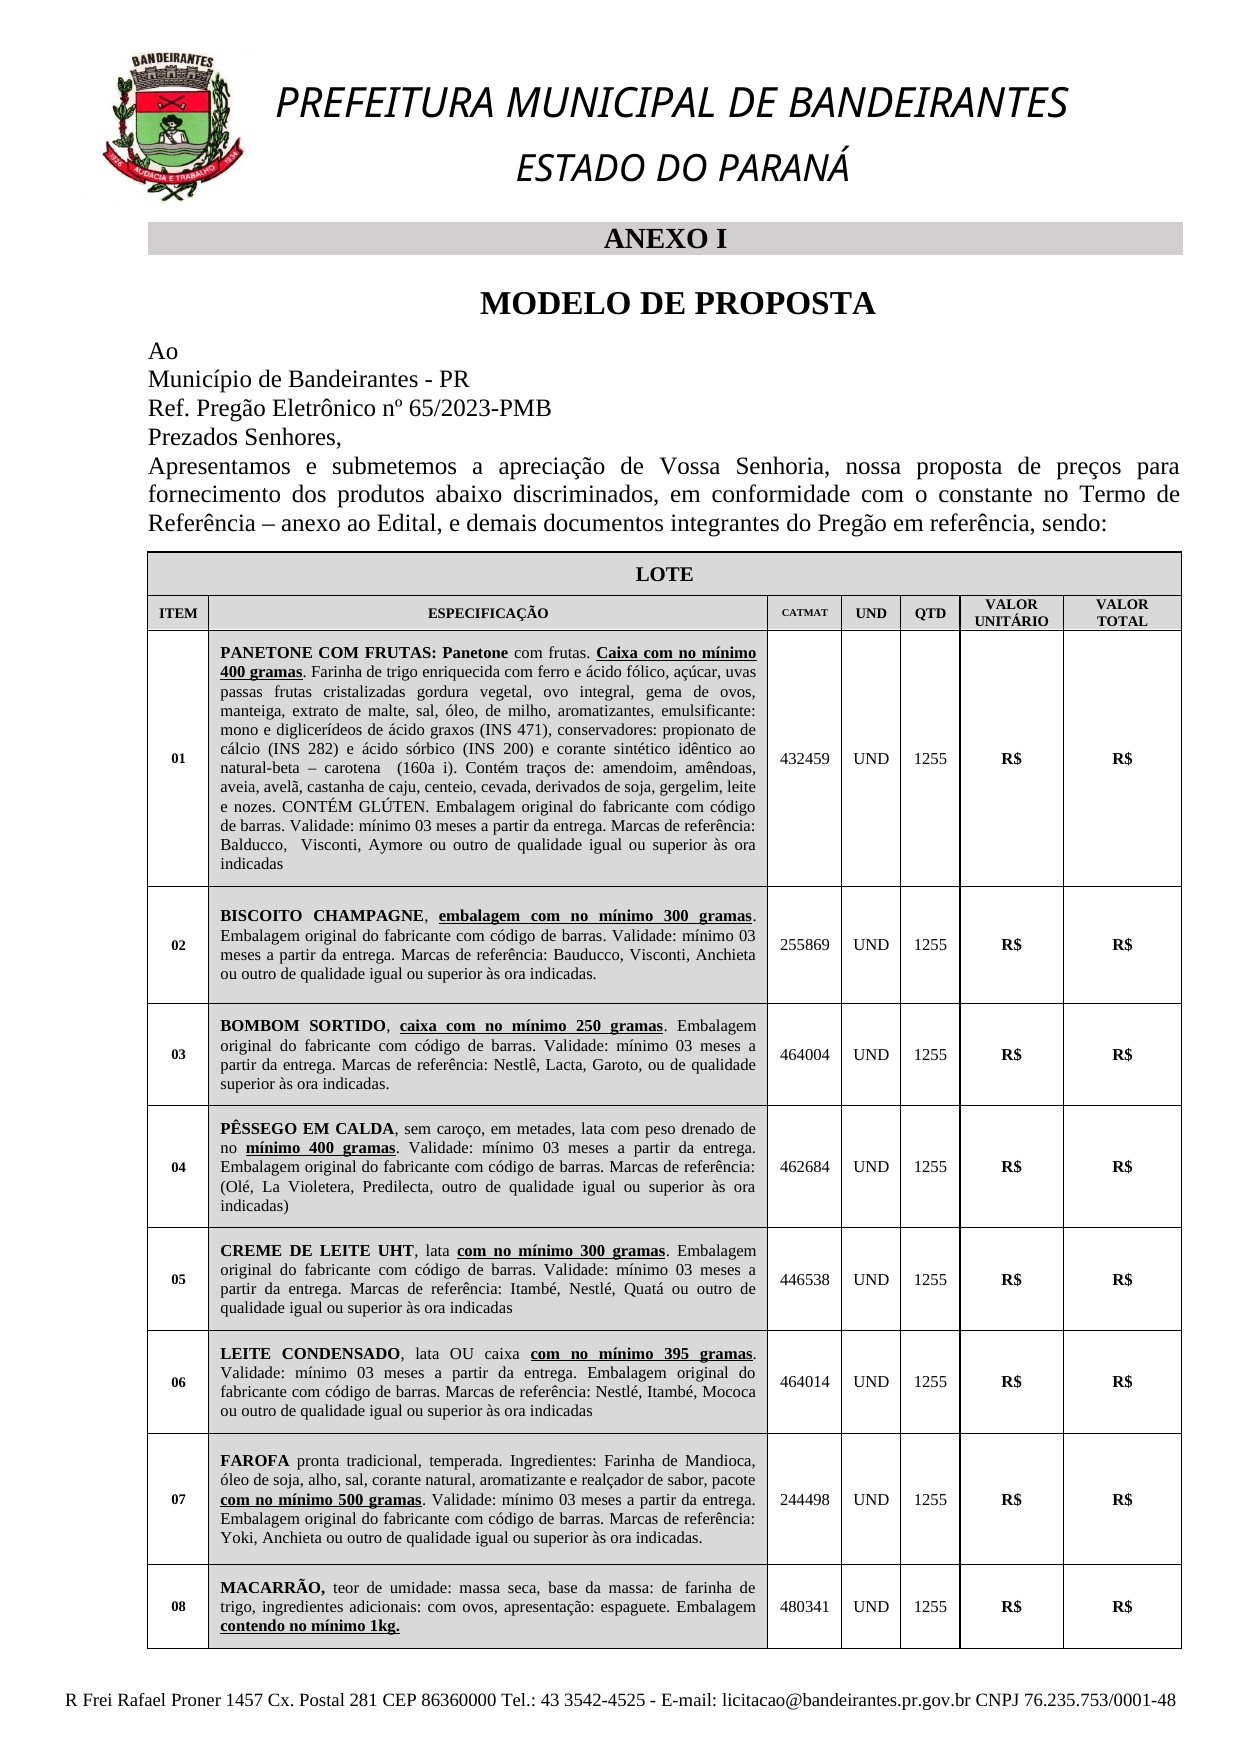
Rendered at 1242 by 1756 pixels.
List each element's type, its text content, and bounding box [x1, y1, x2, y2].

table_cell 02 [148, 887, 208, 1003]
table_cell 255869 [768, 887, 841, 1003]
table_cell 1255 [901, 631, 959, 886]
table_cell CATMAT [768, 596, 841, 629]
table_cell 1255 [901, 1106, 959, 1227]
table_cell R$ [1064, 631, 1181, 886]
table_cell ITEM [148, 596, 208, 629]
table_cell PÊSSEGO EM CALDA, sem caroço, em metades, lata com peso drenado de no mínimo 400 gramas. Validade: mínimo 03 meses a partir da entrega. Embalagem original do fabricante com código de barras. Marcas de referência: (Olé, La Violetera, Predilecta, outro de qualidade igual ou superior às ora indicadas) [209, 1106, 767, 1227]
table_cell R$ [961, 1331, 1063, 1433]
table_cell R$ [961, 887, 1063, 1003]
table_cell 462684 [768, 1106, 841, 1227]
text ANEXO I [148, 222, 1183, 255]
table_cell 464014 [768, 1331, 841, 1433]
table_cell 08 [148, 1565, 208, 1648]
table_cell R$ [1064, 1565, 1181, 1648]
table_cell VALOR TOTAL [1064, 596, 1181, 629]
text Ao [148, 336, 1134, 364]
table_cell UND [842, 1565, 900, 1648]
table_cell 07 [148, 1434, 208, 1564]
table_cell FAROFA pronta tradicional, temperada. Ingredientes: Farinha de Mandioca, óleo de soja, alho, sal, corante natural, aromatizante e realçador de sabor, pacote com no mínimo 500 gramas. Validade: mínimo 03 meses a partir da entrega. Embalagem original do fabricante com código de barras. Marcas de referência: Yoki, Anchieta ou outro de qualidade igual ou superior às ora indicadas. [209, 1434, 767, 1564]
table_cell PANETONE COM FRUTAS: Panetone com frutas. Caixa com no mínimo 400 gramas. Farinha de trigo enriquecida com ferro e ácido fólico, açúcar, uvas passas frutas cristalizadas gordura vegetal, ovo integral, gema de ovos, manteiga, extrato de malte, sal, óleo, de milho, aromatizantes, emulsificante: mono e diglicerídeos de ácido graxos (INS 471), conservadores: propionato de cálcio (INS 282) e ácido sórbico (INS 200) e corante sintético idêntico ao natural-beta – carotena (160a i). Contém traços de: amendoim, amêndoas, aveia, avelã, castanha de caju, centeio, cevada, derivados de soja, gergelim, leite e nozes. CONTÉM GLÚTEN. Embalagem original do fabricante com código de barras. Validade: mínimo 03 meses a partir da entrega. Marcas de referência: Balducco, Visconti, Aymore ou outro de qualidade igual ou superior às ora indicadas [209, 631, 767, 886]
table_cell UND [842, 631, 900, 886]
table_cell 1255 [901, 887, 959, 1003]
table_cell R$ [1064, 1331, 1181, 1433]
table_cell UND [842, 1228, 900, 1330]
table_cell 480341 [768, 1565, 841, 1648]
table_cell 03 [148, 1004, 208, 1105]
table_cell BISCOITO CHAMPAGNE, embalagem com no mínimo 300 gramas. Embalagem original do fabricante com código de barras. Validade: mínimo 03 meses a partir da entrega. Marcas de referência: Bauducco, Visconti, Anchieta ou outro de qualidade igual ou superior às ora indicadas. [209, 887, 767, 1003]
table_cell 432459 [768, 631, 841, 886]
table_cell 06 [148, 1331, 208, 1433]
table_cell R$ [1064, 1004, 1181, 1105]
table_cell R$ [961, 1004, 1063, 1105]
table_cell R$ [1064, 1434, 1181, 1564]
text MODELO DE PROPOSTA [222, 283, 1134, 321]
table_cell 1255 [901, 1228, 959, 1330]
table_cell R$ [961, 631, 1063, 886]
table_cell 446538 [768, 1228, 841, 1330]
table_cell VALOR UNITÁRIO [961, 596, 1063, 629]
text Ref. Pregão Eletrônico nº 65/2023-PMB [148, 393, 1134, 422]
table_cell CREME DE LEITE UHT, lata com no mínimo 300 gramas. Embalagem original do fabricante com código de barras. Validade: mínimo 03 meses a partir da entrega. Marcas de referência: Itambé, Nestlé, Quatá ou outro de qualidade igual ou superior às ora indicadas [209, 1228, 767, 1330]
table_cell 1255 [901, 1565, 959, 1648]
text Prezados Senhores, [148, 422, 1134, 451]
table_cell 1255 [901, 1434, 959, 1564]
table_cell QTD [901, 596, 959, 629]
table_cell MACARRÃO, teor de umidade: massa seca, base da massa: de farinha de trigo, ingredientes adicionais: com ovos, apresentação: espaguete. Embalagem contendo no mínimo 1kg. [209, 1565, 767, 1648]
table_header LOTE [148, 553, 1181, 595]
table_cell R$ [961, 1228, 1063, 1330]
table_cell R$ [961, 1434, 1063, 1564]
picture [85, 52, 255, 209]
table_cell 1255 [901, 1004, 959, 1105]
table_cell R$ [1064, 887, 1181, 1003]
table_cell UND [842, 596, 900, 629]
table_cell UND [842, 887, 900, 1003]
table_cell R$ [1064, 1106, 1181, 1227]
text Município de Bandeirantes - PR [148, 364, 1134, 393]
table_cell UND [842, 1106, 900, 1227]
table_cell UND [842, 1434, 900, 1564]
table_cell R$ [961, 1106, 1063, 1227]
table_cell R$ [1064, 1228, 1181, 1330]
table_cell 244498 [768, 1434, 841, 1564]
table_cell 464004 [768, 1004, 841, 1105]
table_cell BOMBOM SORTIDO, caixa com no mínimo 250 gramas. Embalagem original do fabricante com código de barras. Validade: mínimo 03 meses a partir da entrega. Marcas de referência: Nestlê, Lacta, Garoto, ou de qualidade superior às ora indicadas. [209, 1004, 767, 1105]
table_cell UND [842, 1004, 900, 1105]
text Apresentamos e submetemos a apreciação de Vossa Senhoria, nossa proposta de preços para fornecimento dos produtos abaixo discriminados, em conformidade com o constante no Termo de Referência – anexo ao Edital, e demais documentos integrantes do Pregão em referência, sendo: [148, 451, 1181, 537]
table_cell 01 [148, 631, 208, 886]
table_cell ESPECIFICAÇÃO [209, 596, 767, 629]
table_cell UND [842, 1331, 900, 1433]
table_cell 05 [148, 1228, 208, 1330]
table_cell 1255 [901, 1331, 959, 1433]
table_cell R$ [961, 1565, 1063, 1648]
table_cell LEITE CONDENSADO, lata OU caixa com no mínimo 395 gramas. Validade: mínimo 03 meses a partir da entrega. Embalagem original do fabricante com código de barras. Marcas de referência: Nestlé, Itambé, Mococa ou outro de qualidade igual ou superior às ora indicadas [209, 1331, 767, 1433]
table_cell 04 [148, 1106, 208, 1227]
